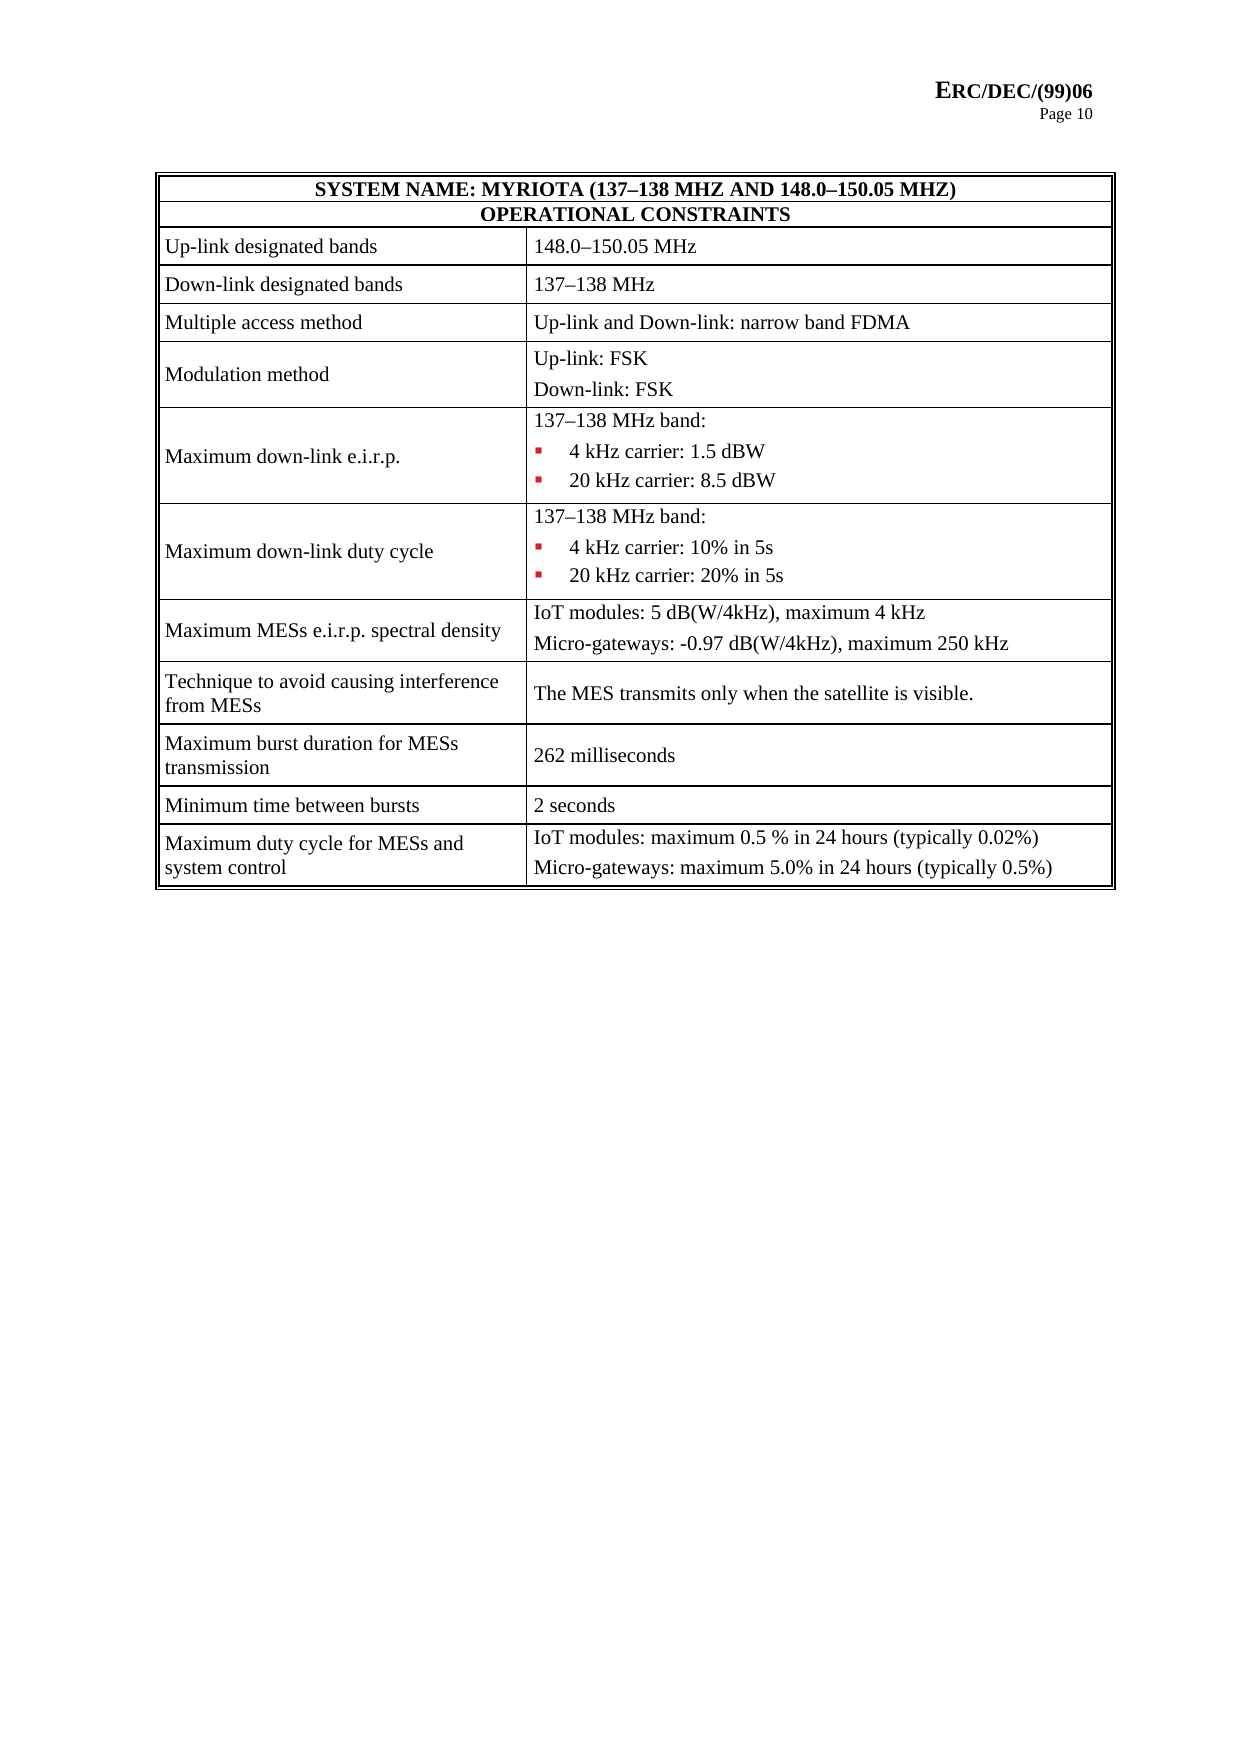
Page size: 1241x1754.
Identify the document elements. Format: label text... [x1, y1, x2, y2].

table_cell 262 milliseconds [527, 725, 1111, 785]
table_cell Maximum down-link duty cycle [160, 504, 526, 598]
table_cell The MES transmits only when the satellite is visible. [527, 662, 1111, 723]
table_cell 137–138 MHz band: 4 kHz carrier: 10% in 5s 20 kHz carrier: 20% in 5s [527, 504, 1111, 598]
table_cell Minimum time between bursts [160, 787, 526, 823]
table_cell Up-link designated bands [160, 228, 526, 264]
table_header System NAME: MYRIOTA (137–138 MHz and 148.0–150.05 MHz) [160, 177, 1111, 201]
table_cell IoT modules: 5 dB(W/4kHz), maximum 4 kHz Micro-gateways: -0.97 dB(W/4kHz), maximum 250 kHz [527, 600, 1111, 661]
table_cell Technique to avoid causing interference from MESs [160, 662, 526, 723]
table_cell Maximum down-link e.i.r.p. [160, 408, 526, 503]
table_cell Maximum duty cycle for MESs and system control [160, 825, 526, 885]
table_cell Down-link designated bands [160, 266, 526, 302]
table_cell 137–138 MHz band: 4 kHz carrier: 1.5 dBW 20 kHz carrier: 8.5 dBW [527, 408, 1111, 503]
table_cell Modulation method [160, 342, 526, 407]
table_cell OPERATIONAL CONSTRAINTS [160, 202, 1111, 226]
table_cell 137–138 MHz [527, 266, 1111, 302]
table_cell Multiple access method [160, 304, 526, 341]
table_cell 2 seconds [527, 787, 1111, 823]
table_cell 148.0–150.05 MHz [527, 228, 1111, 264]
table_cell Maximum MESs e.i.r.p. spectral density [160, 600, 526, 661]
table_cell Up-link: FSK Down-link: FSK [527, 342, 1111, 407]
table_cell Up-link and Down-link: narrow band FDMA [527, 304, 1111, 341]
table_cell Maximum burst duration for MESs transmission [160, 725, 526, 785]
table_cell IoT modules: maximum 0.5 % in 24 hours (typically 0.02%) Micro-gateways: maximum 5.0% in 24 hours (typically 0.5%) [527, 825, 1111, 885]
